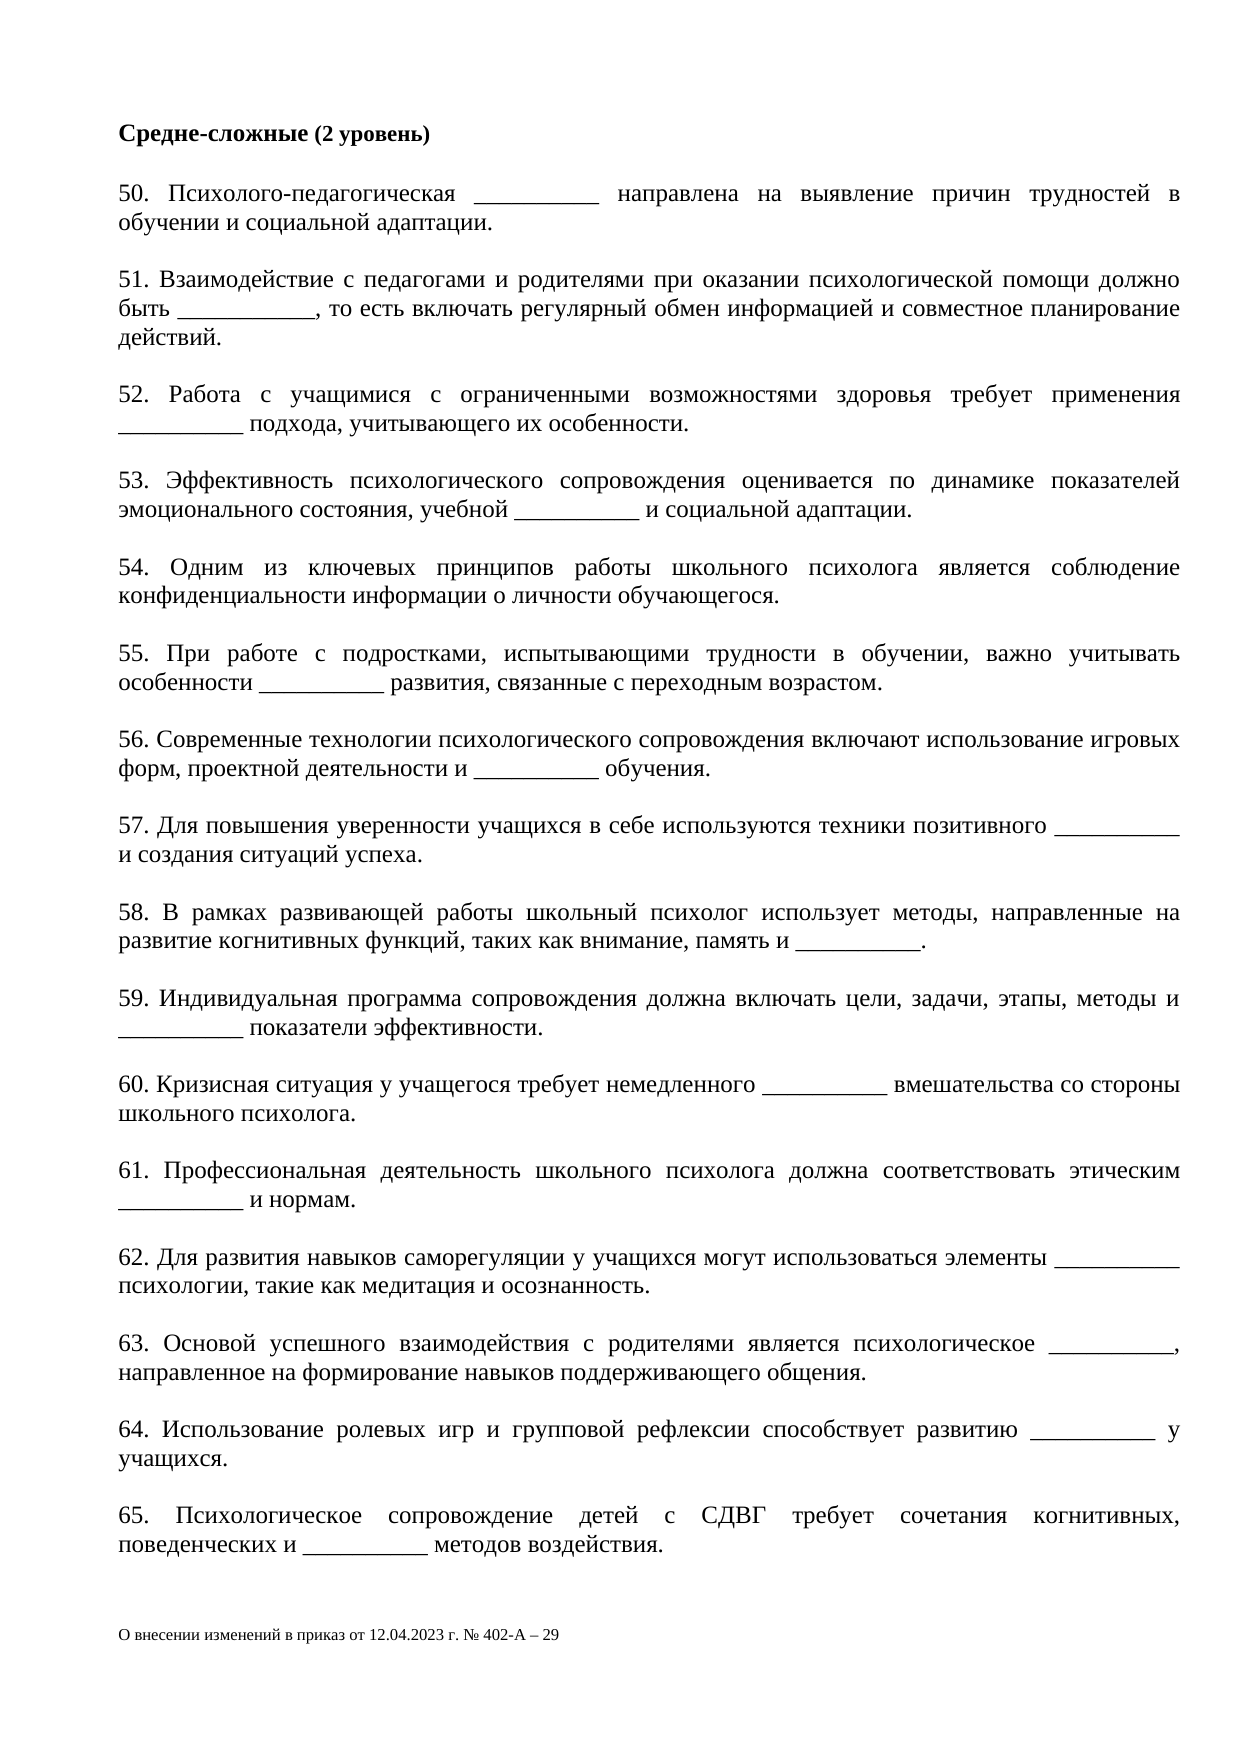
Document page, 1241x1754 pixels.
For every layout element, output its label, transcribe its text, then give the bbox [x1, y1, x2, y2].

text 64. Использование ролевых игр и групповой рефлексии способствует развитию __________ у учащихся. [118, 1414, 1181, 1472]
text 63. Основой успешного взаимодействия с родителями является психологическое __________, направленное на формирование навыков поддерживающего общения. [118, 1328, 1181, 1385]
text 65. Психологическое сопровождение детей с СДВГ требует сочетания когнитивных, поведенческих и __________ методов воздействия. [118, 1500, 1181, 1558]
text 54. Одним из ключевых принципов работы школьного психолога является соблюдение конфиденциальности информации о личности обучающегося. [118, 552, 1181, 609]
text 51. Взаимодействие с педагогами и родителями при оказании психологической помощи должно быть ___________, то есть включать регулярный обмен информацией и совместное планирование действий. [118, 264, 1181, 350]
text 61. Профессиональная деятельность школьного психолога должна соответствовать этическим __________ и нормам. [118, 1155, 1181, 1213]
text 53. Эффективность психологического сопровождения оценивается по динамике показателей эмоционального состояния, учебной __________ и социальной адаптации. [118, 465, 1181, 523]
text 58. В рамках развивающей работы школьный психолог использует методы, направленные на развитие когнитивных функций, таких как внимание, память и __________. [118, 897, 1181, 954]
text Средне-сложные (2 уровень) [118, 118, 1181, 147]
text 55. При работе с подростками, испытывающими трудности в обучении, важно учитывать особенности __________ развития, связанные с переходным возрастом. [118, 638, 1181, 695]
text 56. Современные технологии психологического сопровождения включают использование игровых форм, проектной деятельности и __________ обучения. [118, 724, 1181, 782]
text 57. Для повышения уверенности учащихся в себе используются техники позитивного __________ и создания ситуаций успеха. [118, 810, 1181, 868]
text 52. Работа с учащимися с ограниченными возможностями здоровья требует применения __________ подхода, учитывающего их особенности. [118, 379, 1181, 437]
text 60. Кризисная ситуация у учащегося требует немедленного __________ вмешательства со стороны школьного психолога. [118, 1069, 1181, 1127]
text 59. Индивидуальная программа сопровождения должна включать цели, задачи, этапы, методы и __________ показатели эффективности. [118, 983, 1181, 1040]
text 62. Для развития навыков саморегуляции у учащихся могут использоваться элементы __________ психологии, такие как медитация и осознанность. [118, 1242, 1181, 1299]
text 50. Психолого-педагогическая __________ направлена на выявление причин трудностей в обучении и социальной адаптации. [118, 178, 1181, 235]
